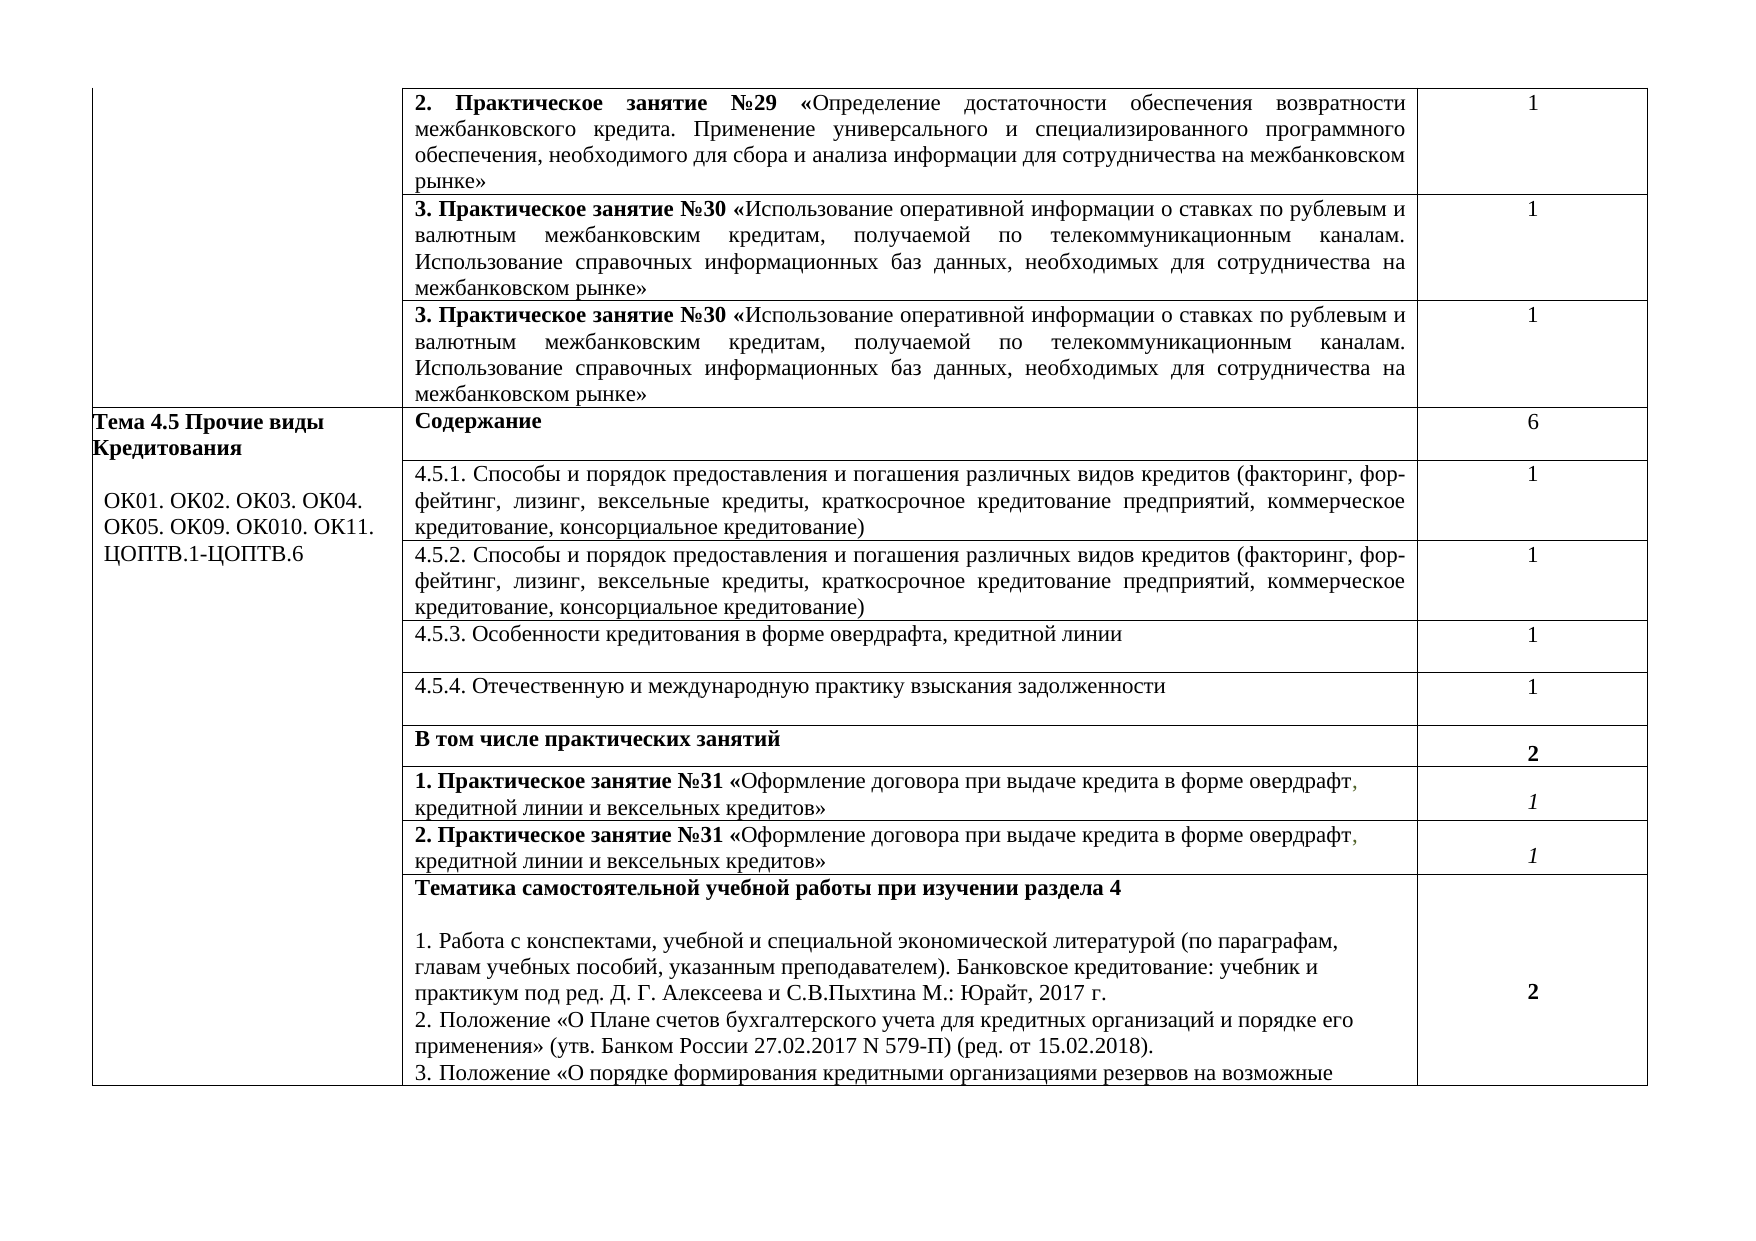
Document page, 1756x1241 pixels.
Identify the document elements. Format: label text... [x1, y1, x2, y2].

table_cell В том числе практических занятий [403, 726, 1417, 766]
table_cell 4.5.2. Способы и порядок предоставления и погашения различных видов кредитов (факторинг, фор- фейтинг, лизинг, вексельные кредиты, краткосрочное кредитование предприятий, коммерческое кредитование, консорциальное кредитование) [403, 541, 1417, 620]
table_cell 1 [1418, 89, 1647, 194]
table_cell Содержание [403, 408, 1417, 459]
table_cell 1 [1418, 821, 1647, 874]
table_cell 2. Практическое занятие №31 «Оформление договора при выдаче кредита в форме овердрафт, кредитной линии и вексельных кредитов» [403, 821, 1417, 874]
table_cell 1 [1418, 195, 1647, 300]
table_cell 4.5.1. Способы и порядок предоставления и погашения различных видов кредитов (факторинг, фор- фейтинг, лизинг, вексельные кредиты, краткосрочное кредитование предприятий, коммерческое кредитование, консорциальное кредитование) [403, 461, 1417, 539]
table_cell 1 [1418, 541, 1647, 620]
table_cell 4.5.4. Отечественную и международную практику взыскания задолженности [403, 673, 1417, 725]
table_cell 6 [1418, 408, 1647, 459]
table_cell 1 [1418, 461, 1647, 539]
table_cell 1. Практическое занятие №31 «Оформление договора при выдаче кредита в форме овердрафт, кредитной линии и вексельных кредитов» [403, 767, 1417, 820]
table_cell 1 [1418, 673, 1647, 725]
table_cell Тема 4.5 Прочие виды Кредитования ОК01. ОК02. ОК03. ОК04. ОК05. ОК09. ОК010. ОК11. ЦОПТВ.1-ЦОПТВ.6 [93, 408, 402, 1085]
table_cell 4.5.3. Особенности кредитования в форме овердрафта, кредитной линии [403, 621, 1417, 672]
table_cell 1 [1418, 767, 1647, 820]
table_cell 2 [1418, 726, 1647, 766]
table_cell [403, 89, 1417, 194]
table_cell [403, 875, 1417, 1085]
table_cell 3. Практическое занятие №30 «Использование оперативной информации о ставках по рублевым и валютным межбанковским кредитам, получаемой по телекоммуникационным каналам. Использование справочных информационных баз данных, необходимых для сотрудничества на межбанковском рынке» [403, 301, 1417, 407]
table_cell 2 [1418, 875, 1647, 1085]
table_cell 3. Практическое занятие №30 «Использование оперативной информации о ставках по рублевым и валютным межбанковским кредитам, получаемой по телекоммуникационным каналам. Использование справочных информационных баз данных, необходимых для сотрудничества на межбанковском рынке» [403, 195, 1417, 300]
table_cell 1 [1418, 621, 1647, 672]
table_cell 1 [1418, 301, 1647, 407]
